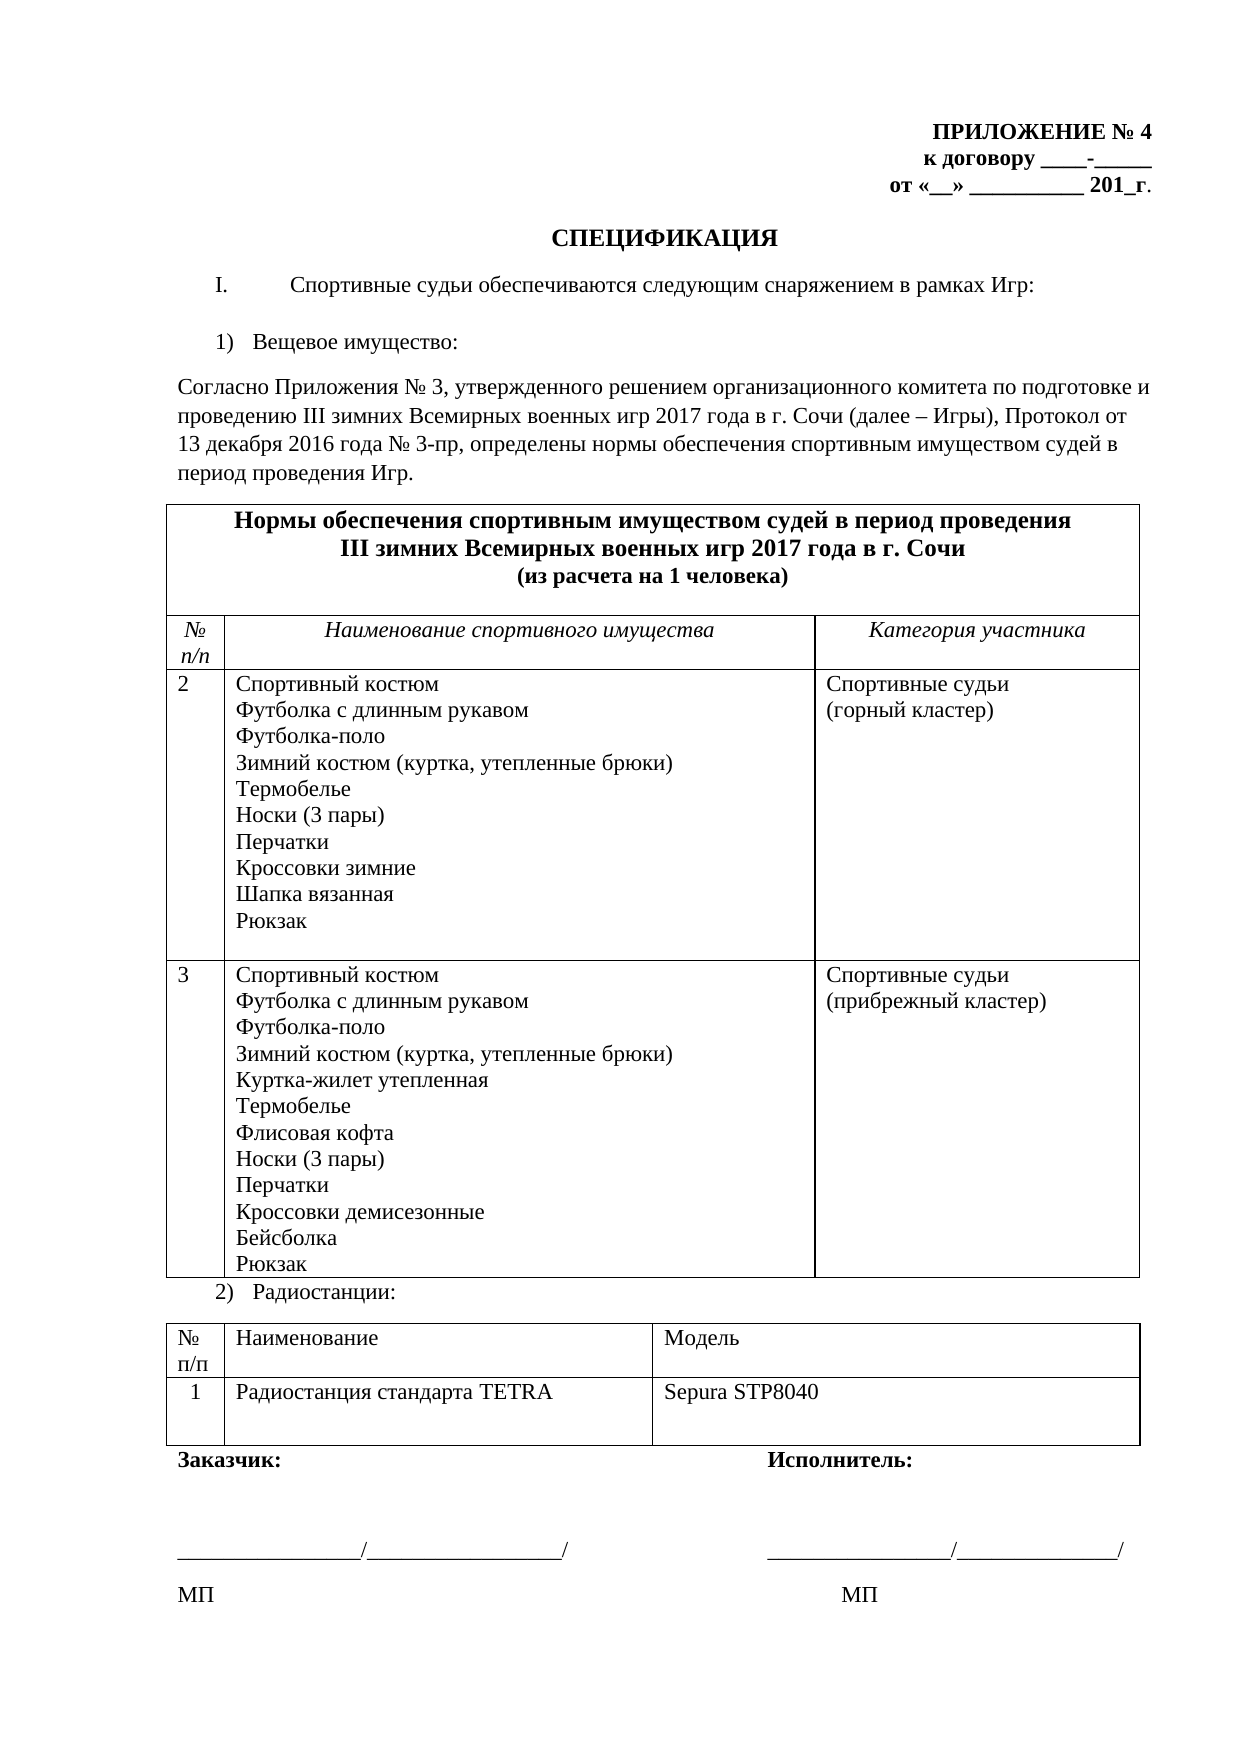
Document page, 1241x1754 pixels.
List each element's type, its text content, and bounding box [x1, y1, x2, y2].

list Вещевое имущество: [215, 328, 1152, 354]
table_cell 2 [167, 670, 224, 959]
text ПРИЛОЖЕНИЕ № 4 [841, 118, 1152, 144]
text Согласно Приложения № 3, утвержденного решением организационного комитета по подготовке и проведению III зимних Всемирных военных игр 2017 года в г. Сочи (далее – Игры), Протокол от 13 декабря 2016 года № 3-пр, определены нормы обеспечения спортивным имуществом судей в период проведения Игр. [177, 373, 1152, 485]
text к договору ____-_____ [841, 144, 1152, 171]
text от «__» __________ 201_г. [841, 171, 1152, 197]
table_cell № п/п [167, 616, 224, 669]
table_header Нормы обеспечения спортивным имуществом судей в период проведения III зимних Всемирных военных игр 2017 года в г. Сочи (из расчета на 1 человека) [167, 505, 1139, 615]
table_cell Спортивные судьи (горный кластер) [816, 670, 1139, 959]
text Заказчик: Исполнитель: [177, 1446, 1152, 1472]
table_cell 3 [167, 961, 224, 1277]
table_cell Спортивный костюм Футболка с длинным рукавом Футболка-поло Зимний костюм (куртка, утепленные брюки) Термобелье Носки (3 пары) Перчатки Кроссовки зимние Шапка вязанная Рюкзак [225, 670, 814, 959]
table_header Модель [653, 1324, 1139, 1377]
table_cell Sepura STP8040 [653, 1378, 1139, 1444]
list Спортивные судьи обеспечиваются следующим снаряжением в рамках Игр: [215, 271, 1152, 298]
table_header № п/п [167, 1324, 224, 1377]
table_cell Радиостанция стандарта TETRA [225, 1378, 652, 1444]
text СПЕЦИФИКАЦИЯ [177, 223, 1152, 252]
table_cell 1 [167, 1378, 224, 1444]
table_cell Спортивные судьи (прибрежный кластер) [816, 961, 1139, 1277]
text МП МП [177, 1581, 1152, 1607]
table_cell Наименование спортивного имущества [225, 616, 814, 669]
text ________________/_________________/ ________________/______________/ [177, 1536, 1152, 1562]
table_header Наименование [225, 1324, 652, 1377]
list Радиостанции: [215, 1278, 1152, 1304]
table_cell Категория участника [816, 616, 1139, 669]
table_cell Спортивный костюм Футболка с длинным рукавом Футболка-поло Зимний костюм (куртка, утепленные брюки) Куртка-жилет утепленная Термобелье Флисовая кофта Носки (3 пары) Перчатки Кроссовки демисезонные Бейсболка Рюкзак [225, 961, 814, 1277]
